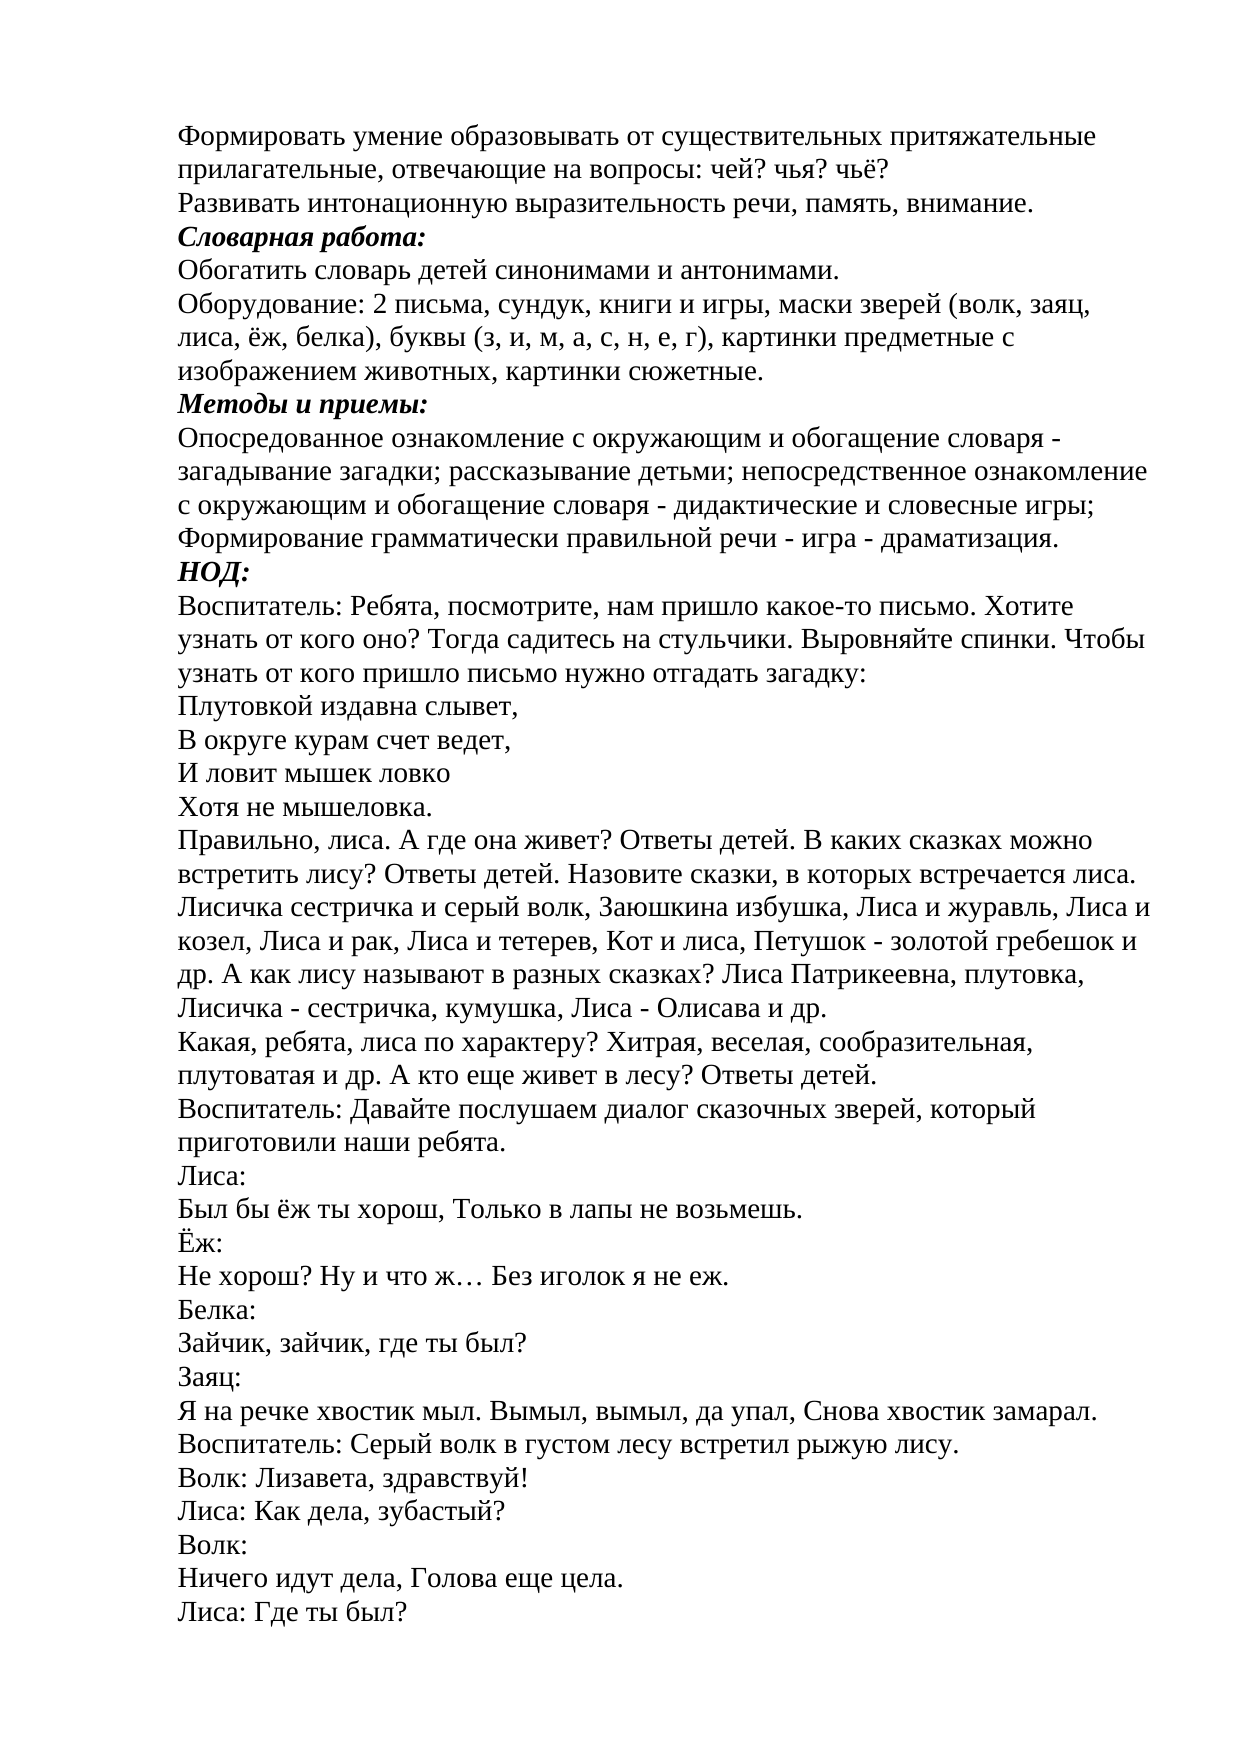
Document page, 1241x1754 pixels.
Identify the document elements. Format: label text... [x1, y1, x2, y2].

text Ничего идут дела, Голова еще цела. [177, 1560, 1152, 1594]
text Правильно, лиса. А где она живет? Ответы детей. В каких сказках можно встретить лису? Ответы детей. Назовите сказки, в которых встречается лиса. Лисичка сестричка и серый волк, Заюшкина избушка, Лиса и журавль, Лиса и козел, Лиса и рак, Лиса и тетерев, Кот и лиса, Петушок - золотой гребешок и др. А как лису называют в разных сказках? Лиса Патрикеевна, плутовка, Лисичка - сестричка, кумушка, Лиса - Олисава и др. [177, 822, 1152, 1024]
text Лиса: Как дела, зубастый? [177, 1493, 1152, 1527]
text Оборудование: 2 письма, сундук, книги и игры, маски зверей (волк, заяц, лиса, ёж, белка), буквы (з, и, м, а, с, н, е, г), картинки предметные с изображением животных, картинки сюжетные. [177, 286, 1152, 386]
text Белка: [177, 1292, 1152, 1326]
text Воспитатель: Ребята, посмотрите, нам пришло какое-то письмо. Хотите узнать от кого оно? Тогда садитесь на стульчики. Выровняйте спинки. Чтобы узнать от кого пришло письмо нужно отгадать загадку: [177, 588, 1152, 688]
text Воспитатель: Серый волк в густом лесу встретил рыжую лису. [177, 1426, 1152, 1460]
text И ловит мышек ловко [177, 755, 1152, 789]
text Волк: [177, 1527, 1152, 1560]
text Какая, ребята, лиса по характеру? Хитрая, веселая, сообразительная, плутоватая и др. А кто еще живет в лесу? Ответы детей. [177, 1024, 1152, 1091]
text Формировать умение образовывать от существительных притяжательные прилагательные, отвечающие на вопросы: чей? чья? чьё? [177, 118, 1152, 185]
text Опосредованное ознакомление с окружающим и обогащение словаря - загадывание загадки; рассказывание детьми; непосредственное ознакомление с окружающим и обогащение словаря - дидактические и словесные игры; Формирование грамматически правильной речи - игра - драматизация. [177, 420, 1152, 554]
text Лиса: [177, 1158, 1152, 1191]
text Лиса: Где ты был? [177, 1594, 1152, 1627]
text Хотя не мышеловка. [177, 789, 1152, 822]
text НОД: [177, 554, 1152, 588]
text Был бы ёж ты хорош, Только в лапы не возьмешь. [177, 1191, 1152, 1225]
text Я на речке хвостик мыл. Вымыл, вымыл, да упал, Снова хвостик замарал. [177, 1393, 1152, 1426]
text Зайчик, зайчик, где ты был? [177, 1326, 1152, 1359]
text Воспитатель: Давайте послушаем диалог сказочных зверей, который приготовили наши ребята. [177, 1091, 1152, 1158]
text Заяц: [177, 1359, 1152, 1393]
text Ёж: [177, 1225, 1152, 1258]
text Плутовкой издавна слывет, [177, 688, 1152, 722]
text Обогатить словарь детей синонимами и антонимами. [177, 252, 1152, 286]
text Развивать интонационную выразительность речи, память, внимание. [177, 185, 1152, 219]
text Словарная работа: [177, 219, 1152, 252]
text Волк: Лизавета, здравствуй! [177, 1460, 1152, 1493]
text Методы и приемы: [177, 386, 1152, 420]
text В округе курам счет ведет, [177, 722, 1152, 755]
text Не хорош? Ну и что ж… Без иголок я не еж. [177, 1258, 1152, 1292]
